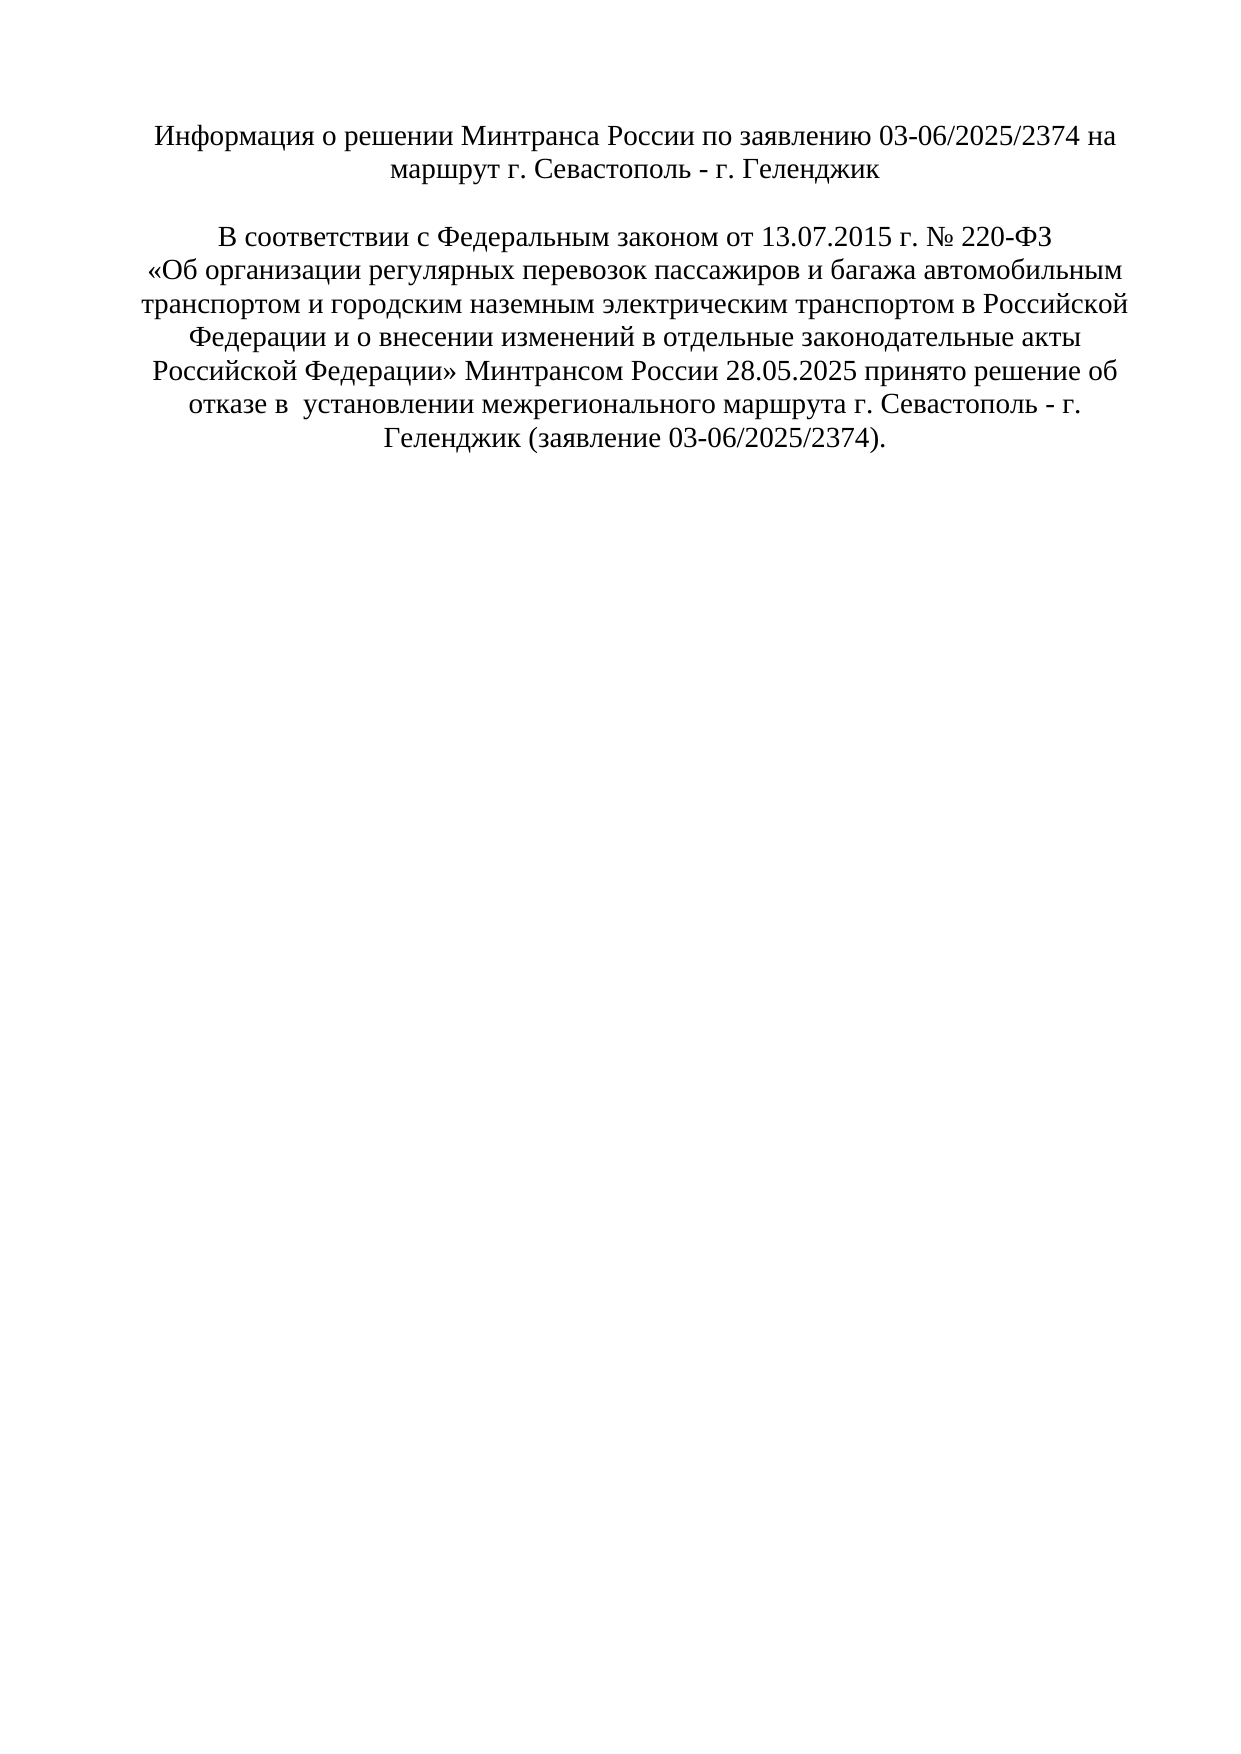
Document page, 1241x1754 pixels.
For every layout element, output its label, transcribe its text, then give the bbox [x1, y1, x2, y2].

text В соответствии с Федеральным законом от 13.07.2015 г. № 220-ФЗ «Об организации регулярных перевозок пассажиров и багажа автомобильным транспортом и городским наземным электрическим транспортом в Российской Федерации и о внесении изменений в отдельные законодательные акты Российской Федерации» Минтрансом России 28.05.2025 принято решение об отказе в установлении межрегионального маршрута г. Севастополь - г. Геленджик (заявление 03-06/2025/2374). [118, 219, 1152, 453]
text Информация о решении Минтранса России по заявлению 03-06/2025/2374 на маршрут г. Севастополь - г. Геленджик [118, 118, 1152, 185]
